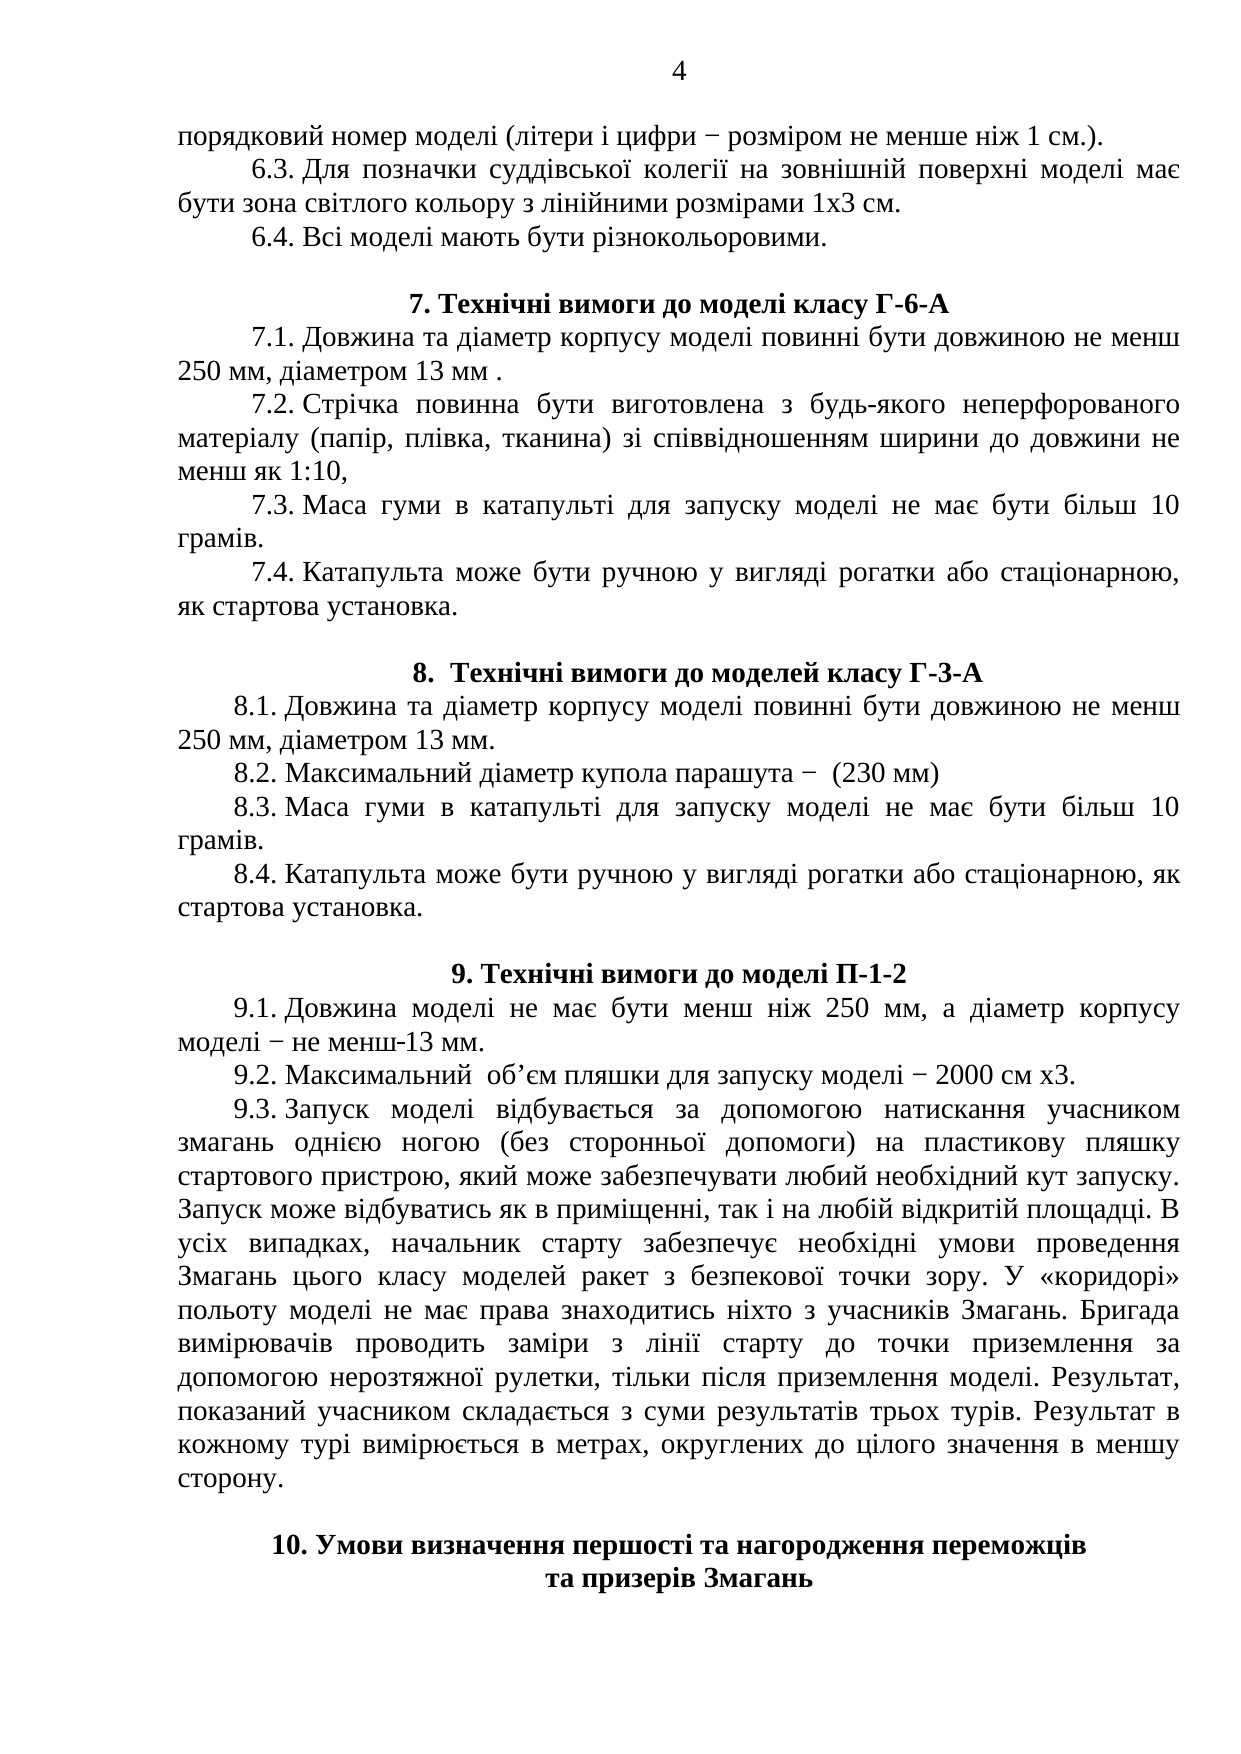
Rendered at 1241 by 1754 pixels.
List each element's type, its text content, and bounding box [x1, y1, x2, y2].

text 9.2. Максимальний об’єм пляшки для запуску моделі − 2000 см х3. [177, 1057, 1181, 1091]
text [177, 118, 1181, 152]
list Технічні вимоги до моделей класу Г-3-А [215, 655, 1181, 688]
text 7. Технічні вимоги до моделі класу Г-6-А [177, 286, 1181, 319]
list та призерів Змагань [177, 1560, 1181, 1594]
list 10. Умови визначення першості та нагородження переможців [177, 1527, 1181, 1560]
text 7.4. Катапульта може бути ручною у вигляді рогатки або стаціонарною, як стартова установка. [177, 554, 1181, 621]
text 7.3. Маса гуми в катапульті для запуску моделі не має бути більш 10 грамів. [177, 487, 1181, 554]
text 8.4. Катапульта може бути ручною у вигляді рогатки або стаціонарною, як стартова установка. [177, 856, 1181, 923]
text 7.1. Довжина та діаметр корпусу моделі повинні бути довжиною не менш 250 мм, діаметром 13 мм . [177, 319, 1181, 386]
text 9.1. Довжина моделі не має бути менш ніж 250 мм, а діаметр корпусу моделі − не менш 13 мм. [177, 990, 1181, 1057]
text 9. Технічні вимоги до моделі П-1-2 [177, 957, 1181, 990]
text 7.2. Стрічка повинна бути виготовлена з будь-якого неперфорованого матеріалу (папір, плівка, тканина) зі співвідношенням ширини до довжини не менш як 1:10, [177, 386, 1181, 487]
text 8.1. Довжина та діаметр корпусу моделі повинні бути довжиною не менш 250 мм, діаметром 13 мм. [177, 688, 1181, 755]
text 8.3. Маса гуми в катапульті для запуску моделі не має бути більш 10 грамів. [177, 789, 1181, 856]
text 9.3. Запуск моделі відбувається за допомогою натискання учасником змагань однією ногою (без сторонньої допомоги) на пластикову пляшку стартового пристрою, який може забезпечувати любий необхідний кут запуску. Запуск може відбуватись як в приміщенні, так і на любій відкритій площадці. В усіх випадках, начальник старту забезпечує необхідні умови проведення Змагань цього класу моделей ракет з безпекової точки зору. У «коридорі» польоту моделі не має права знаходитись ніхто з учасників Змагань. Бригада вимірювачів проводить заміри з лінії старту до точки приземлення за допомогою нерозтяжної рулетки, тільки після приземлення моделі. Результат, показаний учасником складається з суми результатів трьох турів. Результат в кожному турі вимірюється в метрах, округлених до цілого значення в меншу сторону. [177, 1091, 1181, 1493]
text 6.3. Для позначки суддівської колегії на зовнішній поверхні моделі має бути зона світлого кольору з лінійними розмірами 1х3 см. [177, 152, 1181, 219]
text 6.4. Всі моделі мають бути різнокольоровими. [177, 219, 1181, 252]
text 8.2. Максимальний діаметр купола парашута − (230 мм) [177, 755, 1181, 789]
